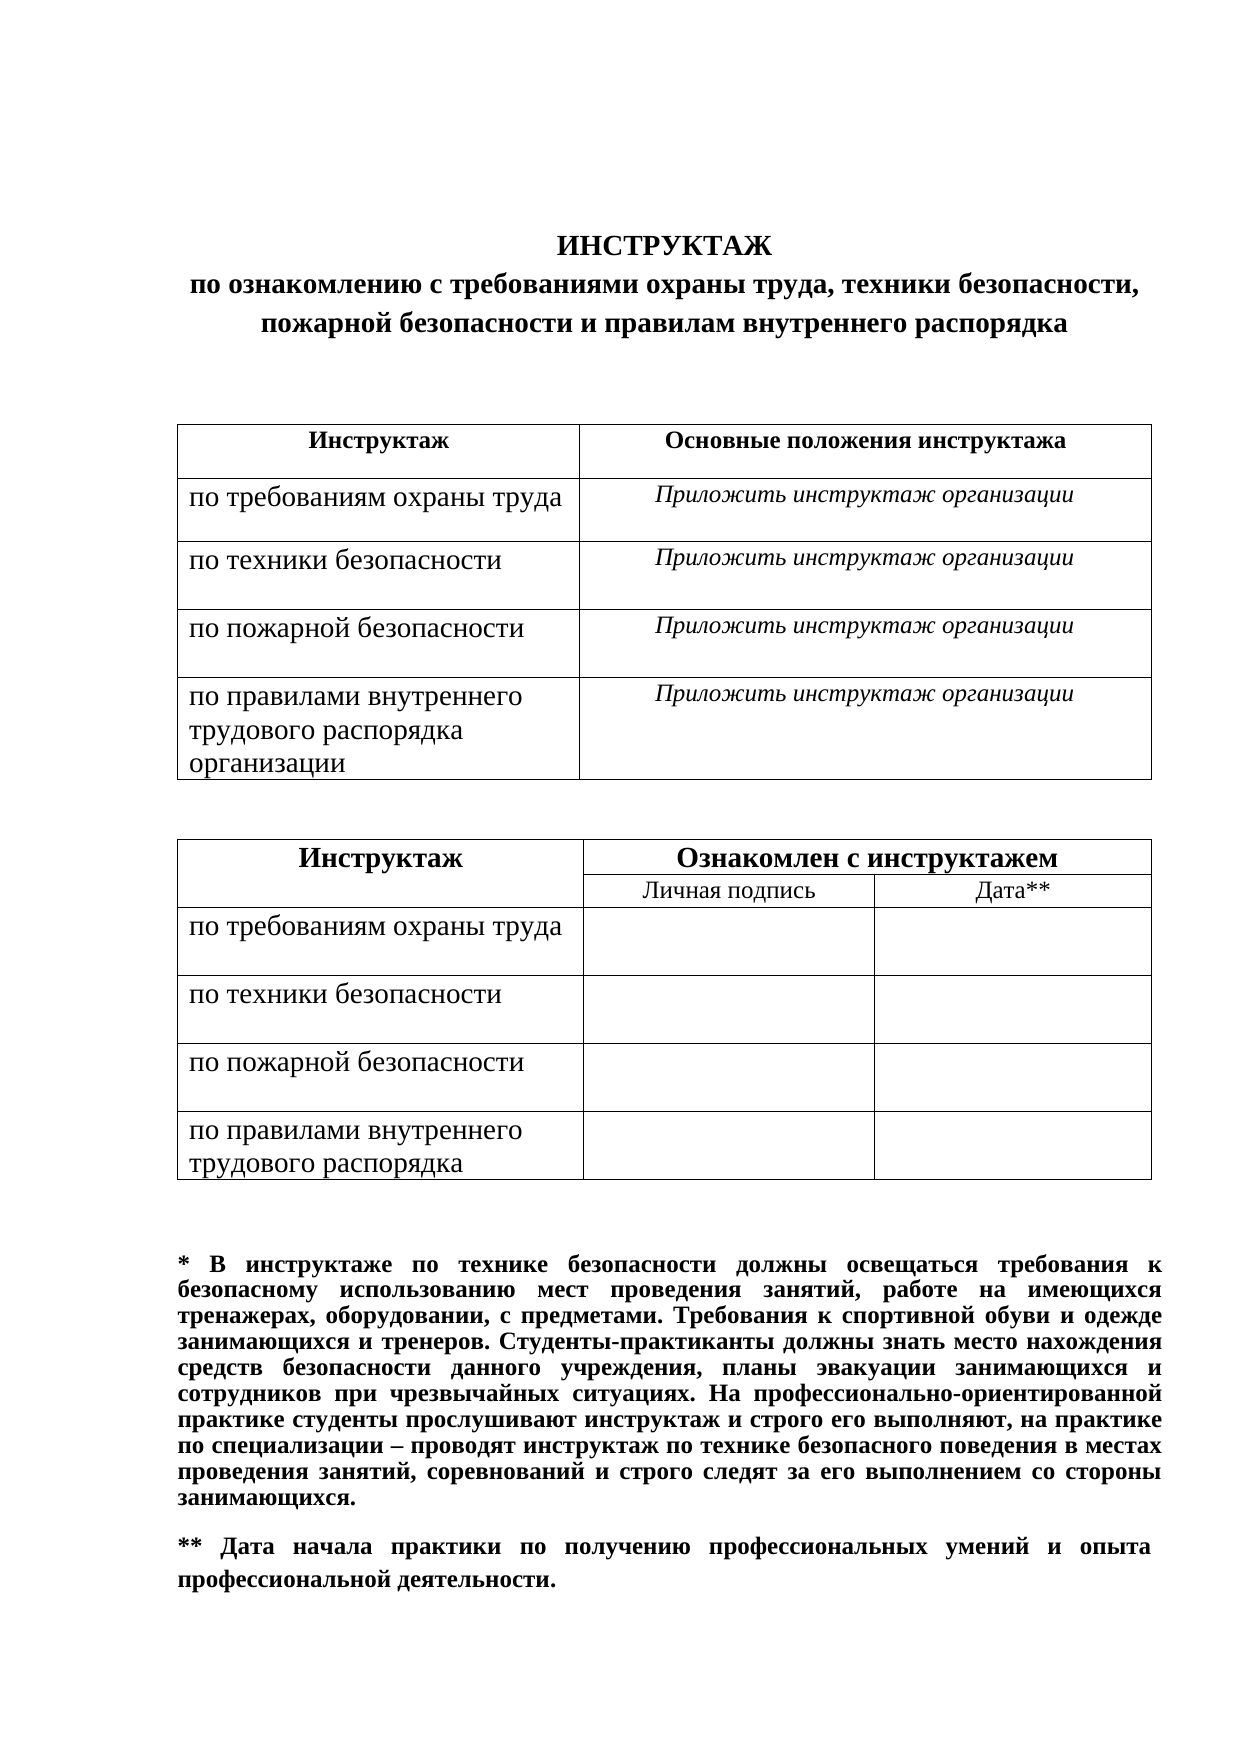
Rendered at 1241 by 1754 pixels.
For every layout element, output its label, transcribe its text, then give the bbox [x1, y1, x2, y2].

table_cell [584, 976, 874, 1043]
table_cell по правилами внутреннего трудового распорядка [178, 1112, 583, 1179]
table_cell по техники безопасности [178, 542, 579, 609]
table_header Ознакомлен с инструктажем [584, 840, 1151, 874]
table_cell [875, 1044, 1151, 1111]
table_cell [875, 1112, 1151, 1179]
table_cell по требованиям охраны труда [178, 479, 579, 541]
table_cell по требованиям охраны труда [178, 908, 583, 975]
text ИНСТРУКТАЖ [177, 228, 1152, 262]
text ** Дата начала практики по получению профессиональных умений и опыта профессиональной деятельности. [177, 1531, 1152, 1593]
table_cell по техники безопасности [178, 976, 583, 1043]
table_cell [875, 976, 1151, 1043]
table_header Инструктаж [178, 840, 583, 907]
table_header Основные положения инструктажа [580, 425, 1151, 478]
table_cell [584, 908, 874, 975]
table_cell Личная подпись [584, 875, 874, 907]
text * В инструктаже по технике безопасности должны освещаться требования к безопасному использованию мест проведения занятий, работе на имеющихся тренажерах, оборудовании, с предметами. Требования к спортивной обуви и одежде занимающихся и тренеров. Студенты-практиканты должны знать место нахождения средств безопасности данного учреждения, планы эвакуации занимающихся и сотрудников при чрезвычайных ситуациях. На профессионально-ориентированной практике студенты прослушивают инструктаж и строго его выполняют, на практике по специализации – проводят инструктаж по технике безопасного поведения в местах проведения занятий, соревнований и строго следят за его выполнением со стороны занимающихся. [177, 1251, 1163, 1511]
table_cell Приложить инструктаж организации [580, 479, 1151, 541]
table_cell Приложить инструктаж организации [580, 610, 1151, 677]
table_cell Дата** [875, 875, 1151, 907]
text по ознакомлению с требованиями охраны труда, техники безопасности, пожарной безопасности и правилам внутреннего распорядка [177, 267, 1152, 339]
table_cell [584, 1112, 874, 1179]
table_header Инструктаж [178, 425, 579, 478]
table_cell Приложить инструктаж организации [580, 542, 1151, 609]
table_cell по пожарной безопасности [178, 1044, 583, 1111]
table_cell [584, 1044, 874, 1111]
table_cell Приложить инструктаж организации [580, 678, 1151, 779]
table_cell [875, 908, 1151, 975]
table_cell по правилами внутреннего трудового распорядка организации [178, 678, 579, 779]
table_cell по пожарной безопасности [178, 610, 579, 677]
